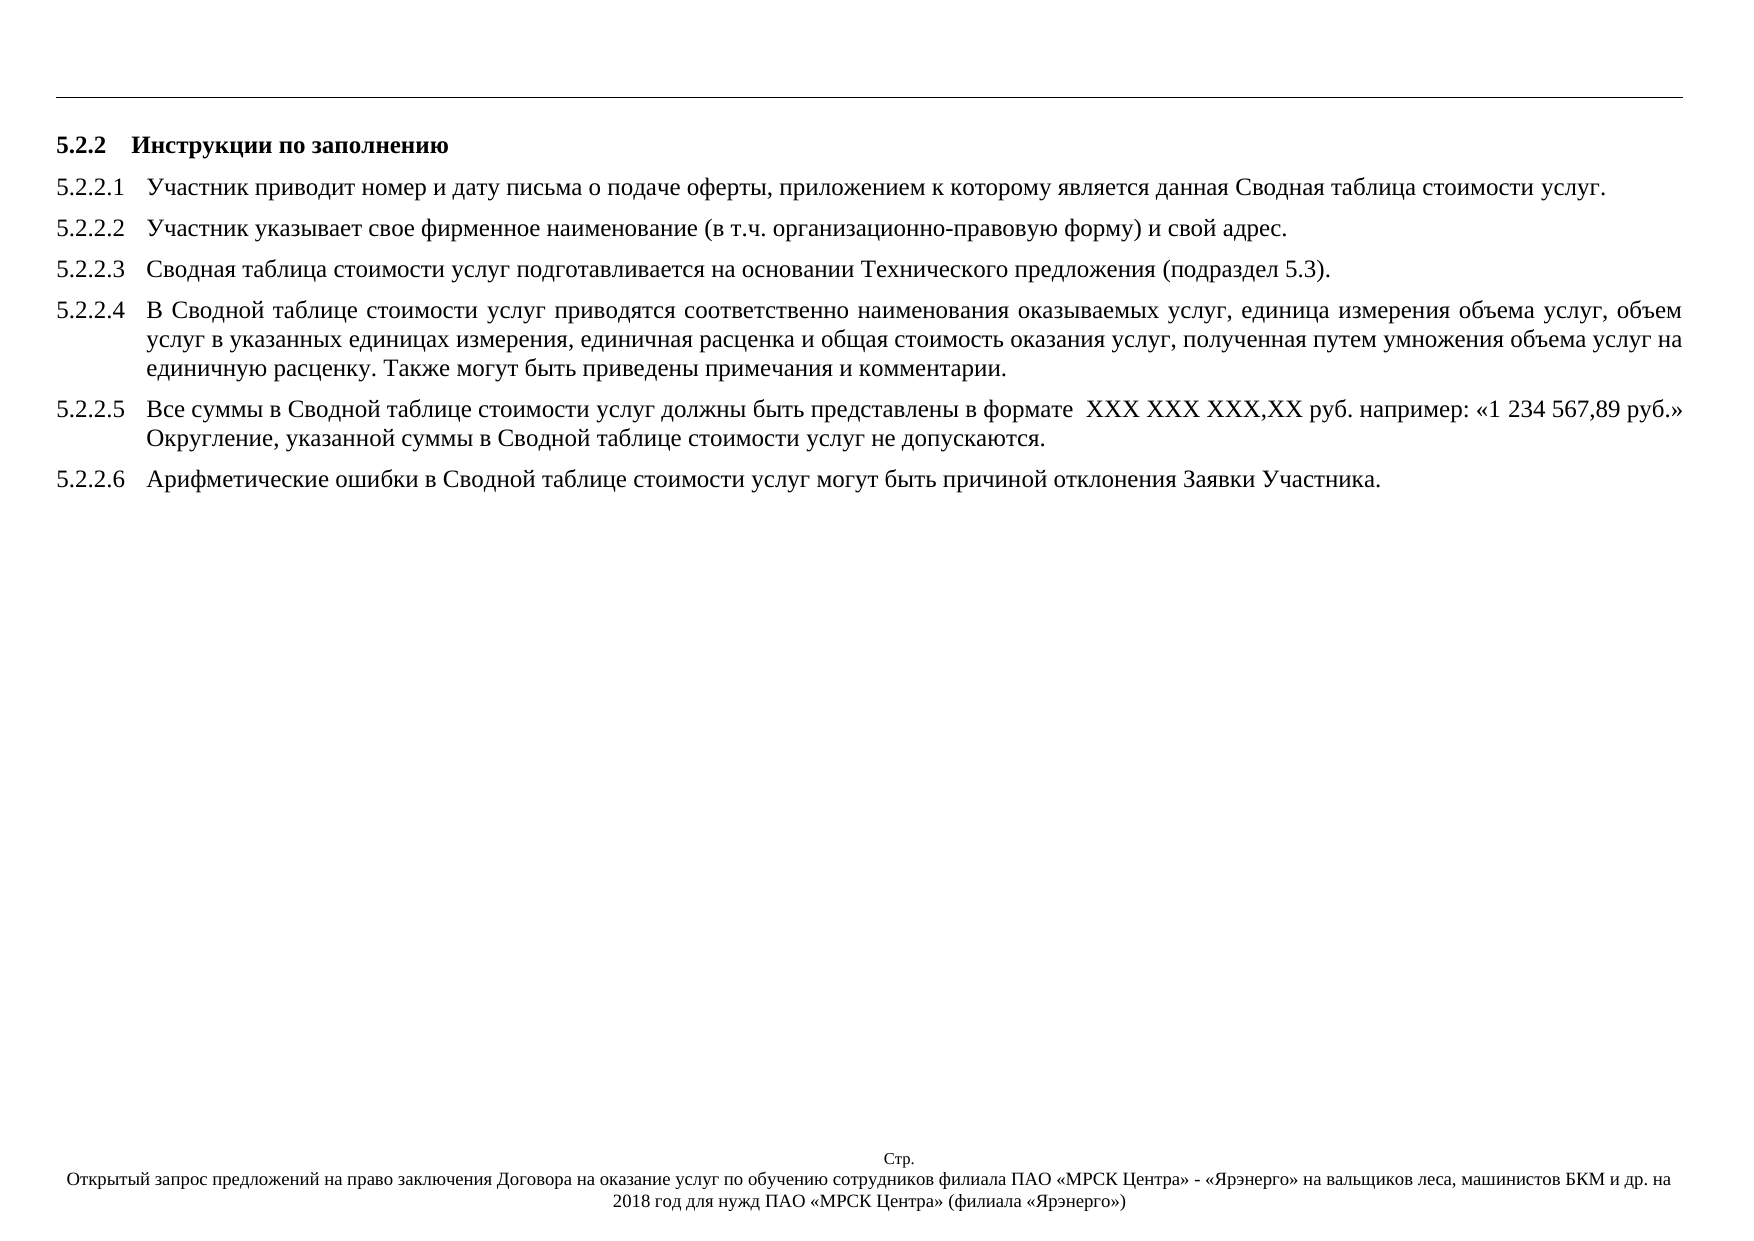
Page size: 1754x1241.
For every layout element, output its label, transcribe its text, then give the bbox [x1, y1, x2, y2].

subtitle Инструкции по заполнению [56, 131, 1683, 159]
list Все суммы в Сводной таблице стоимости услуг должны быть представлены в формате XXX XXX XXX,XX руб. например: «1 234 567,89 руб.» Округление, указанной суммы в Сводной таблице стоимости услуг не допускаются. [56, 394, 1683, 452]
list В Сводной таблице стоимости услуг приводятся соответственно наименования оказываемых услуг, единица измерения объема услуг, объем услуг в указанных единицах измерения, единичная расценка и общая стоимость оказания услуг, полученная путем умножения объема услуг на единичную расценку. Также могут быть приведены примечания и комментарии. [56, 296, 1683, 382]
list Сводная таблица стоимости услуг подготавливается на основании Технического предложения (подраздел 5.3). [56, 254, 1683, 283]
list Арифметические ошибки в Сводной таблице стоимости услуг могут быть причиной отклонения Заявки Участника. [56, 464, 1683, 493]
list Участник приводит номер и дату письма о подаче оферты, приложением к которому является данная Сводная таблица стоимости услуг. [56, 172, 1683, 201]
list Участник указывает свое фирменное наименование (в т.ч. организационно-правовую форму) и свой адрес. [56, 213, 1683, 242]
